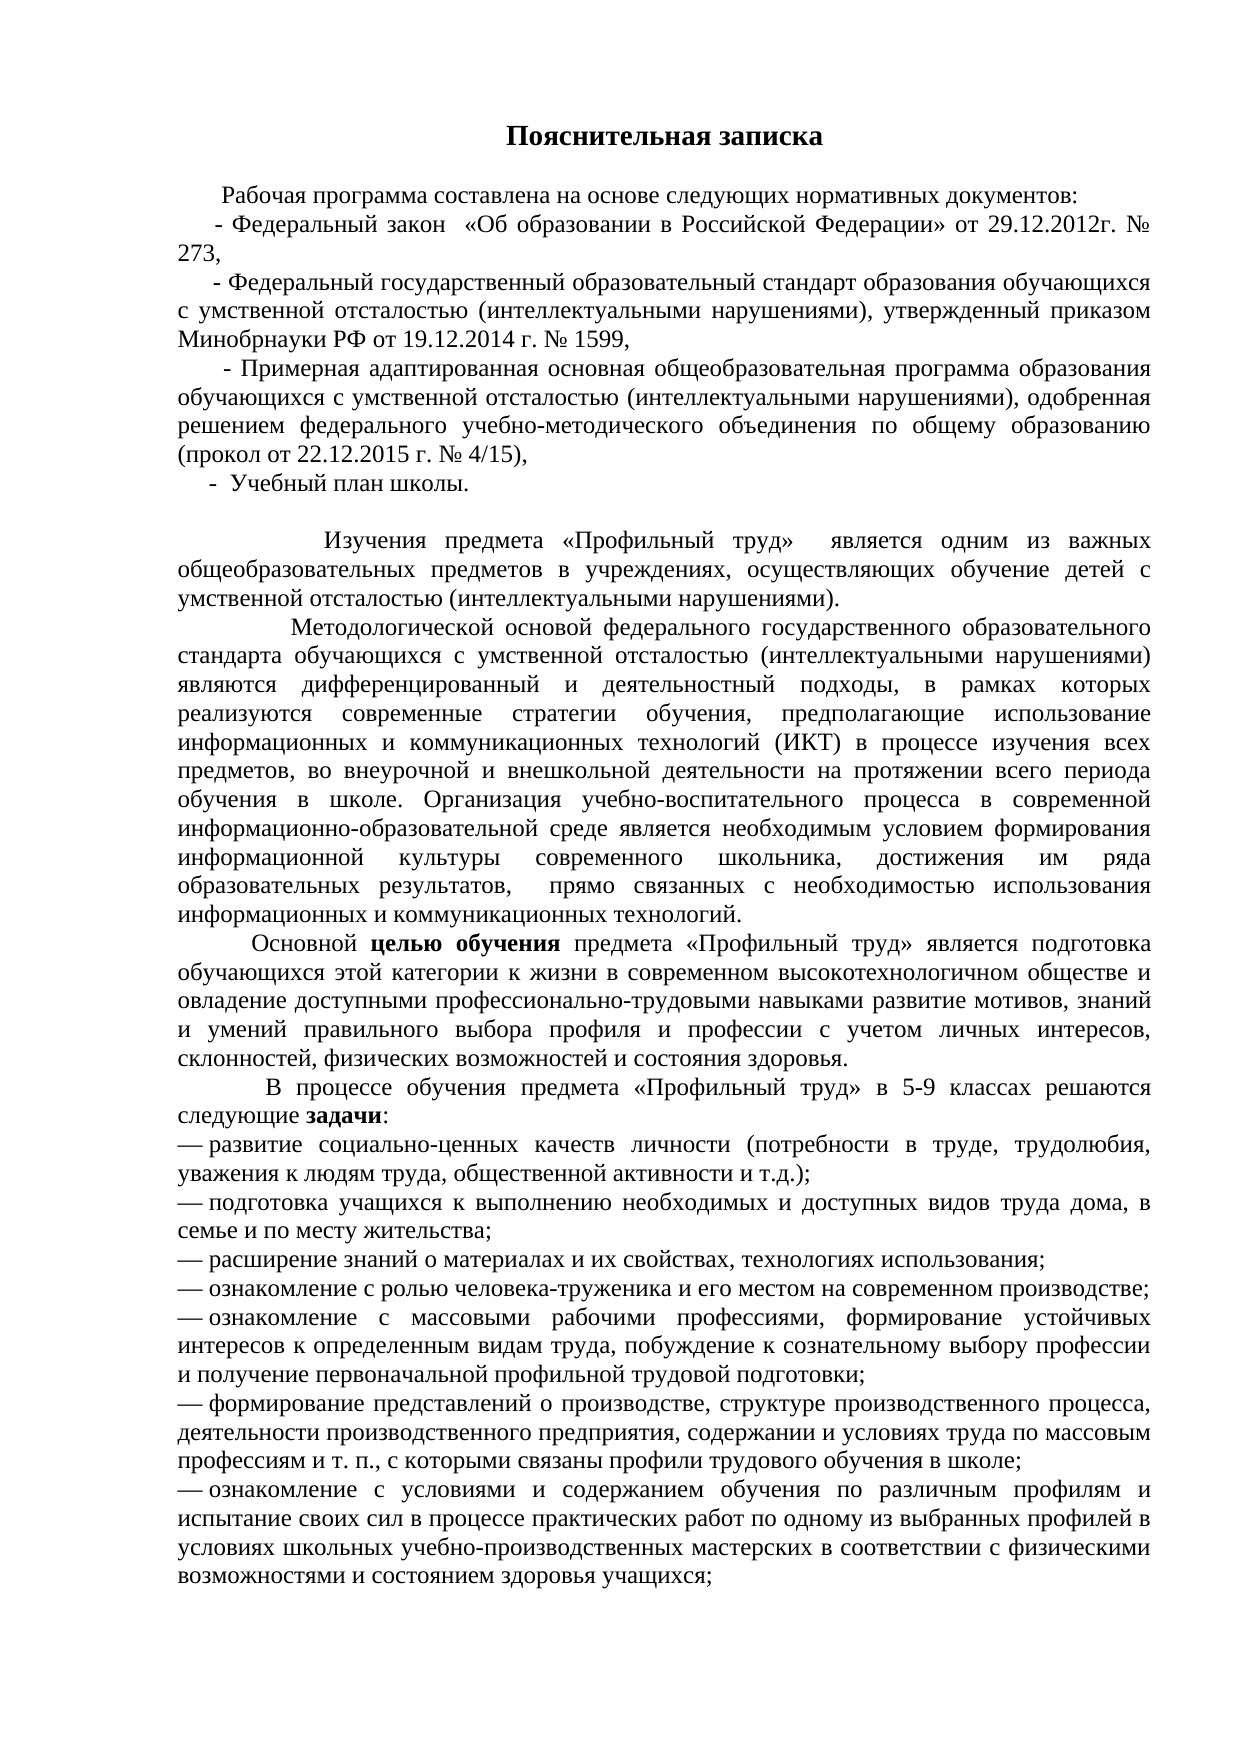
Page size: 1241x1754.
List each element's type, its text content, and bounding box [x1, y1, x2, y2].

text ― расширение знаний о материалах и их свойствах, технологиях использования; [177, 1244, 1152, 1273]
text ― развитие социально-ценных качеств личности (потребности в труде, трудолюбия, уважения к людям труда, общественной активности и т.д.); [177, 1129, 1152, 1187]
text ― ознакомление с ролью человека-труженика и его местом на современном производстве; [177, 1273, 1152, 1302]
text ― ознакомление с условиями и содержанием обучения по различным профилям и испытание своих сил в процессе практических работ по одному из выбранных профилей в условиях школьных учебно-производственных мастерских в соответствии с физическими возможностями и состоянием здоровья учащихся; [177, 1474, 1152, 1589]
text - Примерная адаптированная основная общеобразовательная программа образования обучающихся с умственной отсталостью (интеллектуальными нарушениями), одобренная решением федерального учебно-методического объединения по общему образованию (прокол от 22.12.2015 г. № 4/15), [177, 353, 1152, 468]
text Пояснительная записка [177, 118, 1152, 152]
text Рабочая программа составлена на основе следующих нормативных документов: [177, 180, 1152, 209]
text ― ознакомление с массовыми рабочими профессиями, формирование устойчивых интересов к определенным видам труда, побуждение к сознательному выбору профессии и получение первоначальной профильной трудовой подготовки; [177, 1302, 1152, 1388]
text Методологической основой федерального государственного образовательного стандарта обучающихся с умственной отсталостью (интеллектуальными нарушениями) являются дифференцированный и деятельностный подходы, в рамках которых реализуются современные стратегии обучения, предполагающие использование информационных и коммуникационных технологий (ИКТ) в процессе изучения всех предметов, во внеурочной и внешкольной деятельности на протяжении всего периода обучения в школе. Организация учебно-воспитательного процесса в современной информационно-образовательной среде является необходимым условием формирования информационной культуры современного школьника, достижения им ряда образовательных результатов, прямо связанных с необходимостью использования информационных и коммуникационных технологий. [177, 612, 1152, 928]
text В процессе обучения предмета «Профильный труд» в 5-9 классах решаются следующие задачи: [177, 1072, 1152, 1129]
text ― подготовка учащихся к выполнению необходимых и доступных видов труда дома, в семье и по месту жительства; [177, 1187, 1152, 1244]
text Основной целью обучения предмета «Профильный труд» является подготовка обучающихся этой категории к жизни в современном высокотехнологичном обществе и овладение доступными профессионально-трудовыми навыками развитие мотивов, знаний и умений правильного выбора профиля и профессии с учетом личных интересов, склонностей, физических возможностей и состояния здоровья. [177, 928, 1152, 1072]
text ― формирование представлений о производстве, структуре производственного процесса, деятельности производственного предприятия, содержании и условиях труда по массовым профессиям и т. п., с которыми связаны профили трудового обучения в школе; [177, 1388, 1152, 1474]
text - Учебный план школы. [177, 468, 1152, 497]
text Изучения предмета «Профильный труд» является одним из важных общеобразовательных предметов в учреждениях, осуществляющих обучение детей с умственной отсталостью (интеллектуальными нарушениями). [177, 525, 1152, 612]
text - Федеральный государственный образовательный стандарт образования обучающихся с умственной отсталостью (интеллектуальными нарушениями), утвержденный приказом Минобрнауки РФ от 19.12.2014 г. № 1599, [177, 267, 1152, 353]
text - Федеральный закон «Об образовании в Российской Федерации» от 29.12.2012г. № 273, [177, 209, 1152, 267]
